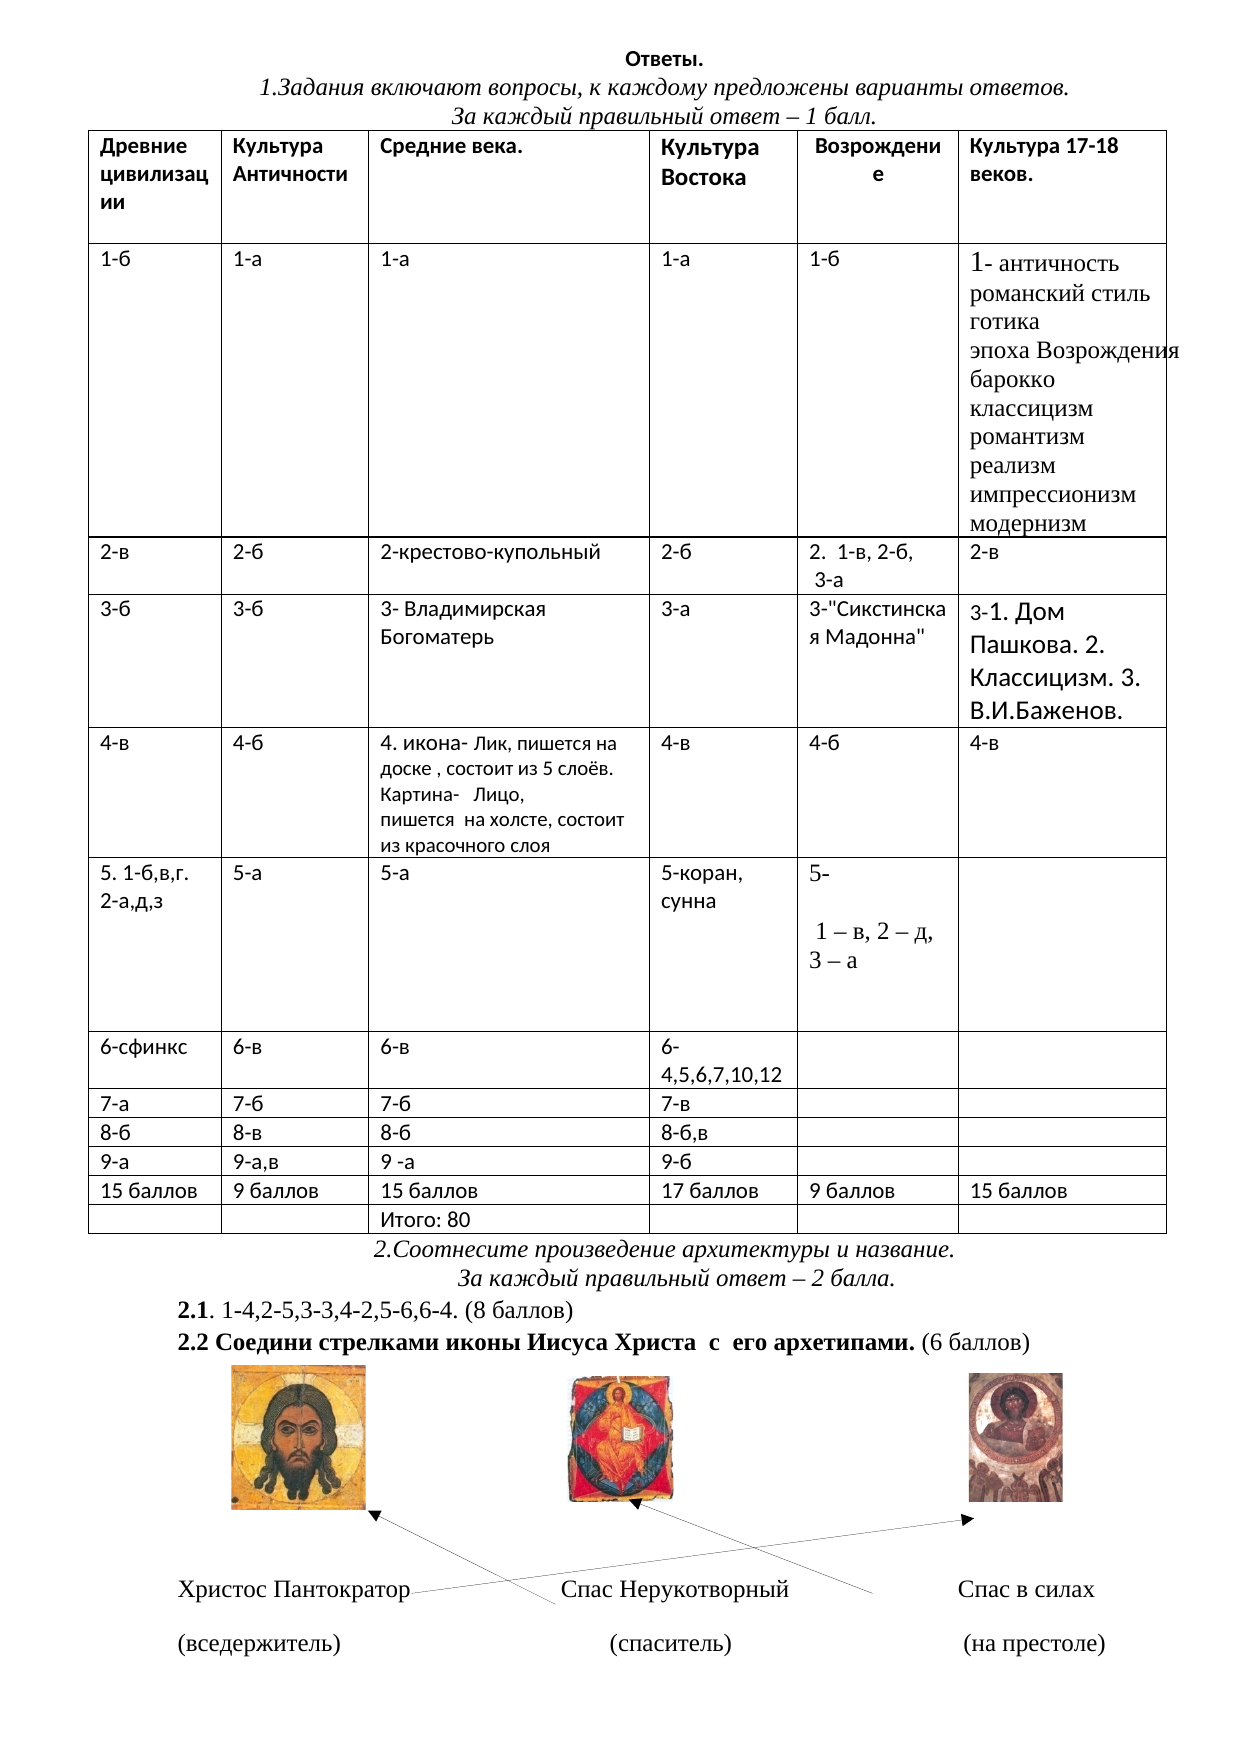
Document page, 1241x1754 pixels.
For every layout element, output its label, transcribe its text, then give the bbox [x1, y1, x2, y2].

table_cell 2-в [89, 538, 221, 593]
table_cell 17 баллов [650, 1176, 797, 1204]
table_cell 6-4,5,6,7,10,12 [650, 1032, 797, 1088]
table_cell 8-б [89, 1118, 221, 1146]
table_cell 3-"Сикстинская Мадонна" [798, 595, 958, 727]
table_cell 3-б [89, 595, 221, 727]
table_header Культура Востока [650, 131, 797, 243]
text 2.2 Соедини стрелками иконы Иисуса Христа с его архетипами. (6 баллов) [177, 1327, 1152, 1356]
table_cell 9 баллов [798, 1176, 958, 1204]
text Христос Пантократор Спас Нерукотворный Спас в силах [511, 1574, 1152, 1603]
table_cell 5-а [369, 858, 649, 1031]
table_cell 8-в [222, 1118, 368, 1146]
table_cell 7-б [222, 1089, 368, 1117]
table_cell 9 -а [369, 1147, 649, 1175]
table_header Культура 17-18 веков. [959, 131, 1166, 243]
table_cell 4-б [798, 728, 958, 857]
table_cell [959, 858, 1166, 1031]
table_cell 5-коран, сунна [650, 858, 797, 1031]
text Ответы. [177, 44, 1152, 72]
table_cell 2-крестово-купольный [369, 538, 649, 593]
table_header Древние цивилизации [89, 131, 221, 243]
table_cell 6-сфинкс [89, 1032, 221, 1088]
table_cell 8-б [369, 1118, 649, 1146]
table_cell 4-в [89, 728, 221, 857]
text (вседержитель) (спаситель) (на престоле) [177, 1628, 1152, 1657]
table_cell 2. 1-в, 2-б, 3-а [798, 538, 958, 593]
text 2.Соотнесите произведение архитектуры и название. [177, 1234, 1152, 1263]
table_cell 9-б [650, 1147, 797, 1175]
text 1.Задания включают вопросы, к каждому предложены варианты ответов. За каждый правильный ответ – 1 балл. [177, 72, 1152, 130]
table_cell 5- 1 – в, 2 – д, 3 – а [798, 858, 958, 1031]
table_cell [650, 1205, 797, 1233]
table_cell [959, 1205, 1166, 1233]
table_cell 1-а [650, 244, 797, 536]
table_cell 6-в [222, 1032, 368, 1088]
table_cell [798, 1118, 958, 1146]
table_cell 3- Владимирская Богоматерь [369, 595, 649, 727]
text 2.1. 1-4,2-5,3-3,4-2,5-6,6-4. (8 баллов) [177, 1295, 1152, 1324]
table_cell 2-б [222, 538, 368, 593]
table_cell 7-а [89, 1089, 221, 1117]
table_cell 9 баллов [222, 1176, 368, 1204]
text Христос Пантократор Спас Нерукотворный Спас в силах [177, 1574, 550, 1603]
table_cell 1-а [222, 244, 368, 536]
table_header Возрождение [798, 131, 958, 243]
table_cell 7-б [369, 1089, 649, 1117]
table_cell 3-б [222, 595, 368, 727]
table_cell 4-в [959, 728, 1166, 857]
table_cell [222, 1205, 368, 1233]
table_cell 2-в [959, 538, 1166, 593]
table_header Средние века. [369, 131, 649, 243]
table_cell 3-1. Дом Пашкова. 2. Классицизм. 3. В.И.Баженов. [959, 595, 1166, 727]
table_cell [959, 1118, 1166, 1146]
table_cell 6-в [369, 1032, 649, 1088]
table_cell 7-в [650, 1089, 797, 1117]
table_cell 5. 1-б,в,г. 2-а,д,з [89, 858, 221, 1031]
table_cell 15 баллов [369, 1176, 649, 1204]
table_cell [798, 1205, 958, 1233]
table_cell 9-а [89, 1147, 221, 1175]
table_cell Итого: 80 [369, 1205, 649, 1233]
table_cell 4. икона- Лик, пишется на доске , состоит из 5 слоёв. Картина- Лицо, пишется на холсте, состоит из красочного слоя [369, 728, 649, 857]
table_header Культура Античности [222, 131, 368, 243]
table_cell 1- античность романский стиль готика эпоха Возрождения барокко классицизм романтизм реализм импрессионизм модернизм [959, 244, 1166, 536]
table_cell [959, 1032, 1166, 1088]
table_cell [89, 1205, 221, 1233]
table_cell 2-б [650, 538, 797, 593]
table_cell 3-а [650, 595, 797, 727]
text За каждый правильный ответ – 2 балла. [177, 1263, 1152, 1292]
table_cell [798, 1032, 958, 1088]
table_cell 5-а [222, 858, 368, 1031]
table_cell 1-а [369, 244, 649, 536]
table_cell [798, 1089, 958, 1117]
table_cell [798, 1147, 958, 1175]
table_cell 9-а,в [222, 1147, 368, 1175]
picture [231, 1365, 366, 1510]
table_cell 8-б,в [650, 1118, 797, 1146]
table_cell 1-б [89, 244, 221, 536]
table_cell 15 баллов [89, 1176, 221, 1204]
table_cell [959, 1089, 1166, 1117]
table_cell 1-б [798, 244, 958, 536]
table_cell 4-б [222, 728, 368, 857]
table_cell [959, 1147, 1166, 1175]
table_cell 15 баллов [959, 1176, 1166, 1204]
picture [567, 1376, 674, 1502]
table_cell 4-в [650, 728, 797, 857]
